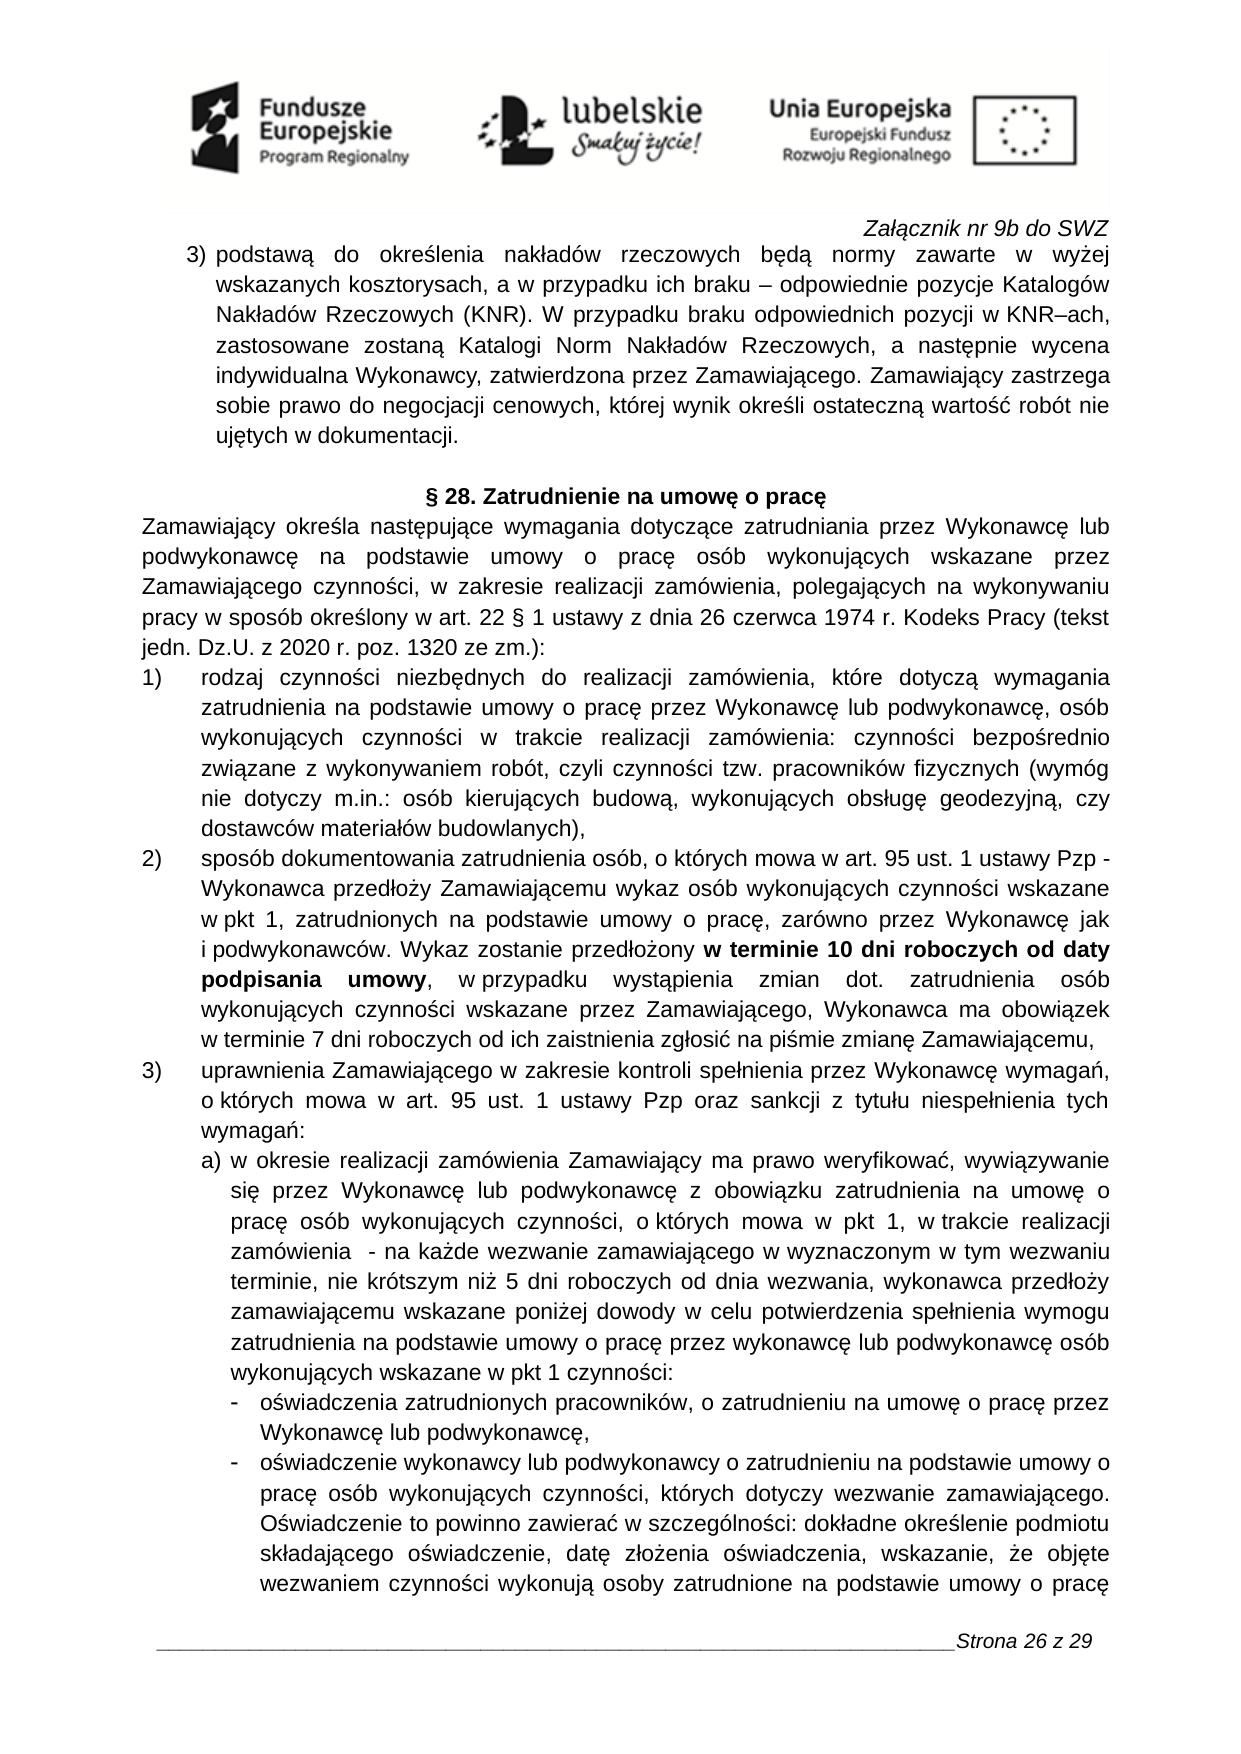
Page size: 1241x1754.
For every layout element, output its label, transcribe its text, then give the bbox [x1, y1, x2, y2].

list oświadczenia zatrudnionych pracowników, o zatrudnieniu na umowę o pracę przez Wykonawcę lub podwykonawcę, [230, 1389, 1110, 1445]
list rodzaj czynności niezbędnych do realizacji zamówienia, które dotyczą wymagania zatrudnienia na podstawie umowy o pracę przez Wykonawcę lub podwykonawcę, osób wykonujących czynności w trakcie realizacji zamówienia: czynności bezpośrednio związane z wykonywaniem robót, czyli czynności tzw. pracowników fizycznych (wymóg nie dotyczy m.in.: osób kierujących budową, wykonujących obsługę geodezyjną, czy dostawców materiałów budowlanych), [142, 664, 1110, 841]
list w okresie realizacji zamówienia Zamawiający ma prawo weryfikować, wywiązywanie się przez Wykonawcę lub podwykonawcę z obowiązku zatrudnienia na umowę o pracę osób wykonujących czynności, o których mowa w pkt 1, w trakcie realizacji zamówienia - na każde wezwanie zamawiającego w wyznaczonym w tym wezwaniu terminie, nie krótszym niż 5 dni roboczych od dnia wezwania, wykonawca przedłoży zamawiającemu wskazane poniżej dowody w celu potwierdzenia spełnienia wymogu zatrudnienia na podstawie umowy o pracę przez wykonawcę lub podwykonawcę osób wykonujących wskazane w pkt 1 czynności: [201, 1147, 1110, 1385]
list uprawnienia Zamawiającego w zakresie kontroli spełnienia przez Wykonawcę wymagań, o których mowa w art. 95 ust. 1 ustawy Pzp oraz sankcji z tytułu niespełnienia tych wymagań: [142, 1057, 1110, 1143]
text Zamawiający określa następujące wymagania dotyczące zatrudniania przez Wykonawcę lub podwykonawcę na podstawie umowy o pracę osób wykonujących wskazane przez Zamawiającego czynności, w zakresie realizacji zamówienia, polegających na wykonywaniu pracy w sposób określony w art. 22 § 1 ustawy z dnia 26 czerwca 1974 r. Kodeks Pracy (tekst jedn. Dz.U. z 2020 r. poz. 1320 ze zm.): [142, 513, 1110, 660]
list podstawą do określenia nakładów rzeczowych będą normy zawarte w wyżej wskazanych kosztorysach, a w przypadku ich braku – odpowiednie pozycje Katalogów Nakładów Rzeczowych (KNR). W przypadku braku odpowiednich pozycji w KNR–ach, zastosowane zostaną Katalogi Norm Nakładów Rzeczowych, a następnie wycena indywidualna Wykonawcy, zatwierdzona przez Zamawiającego. Zamawiający zastrzega sobie prawo do negocjacji cenowych, której wynik określi ostateczną wartość robót nie ujętych w dokumentacji. [186, 241, 1110, 448]
list sposób dokumentowania zatrudnienia osób, o których mowa w art. 95 ust. 1 ustawy Pzp - Wykonawca przedłoży Zamawiającemu wykaz osób wykonujących czynności wskazane w pkt 1, zatrudnionych na podstawie umowy o pracę, zarówno przez Wykonawcę jak i podwykonawców. Wykaz zostanie przedłożony w terminie 10 dni roboczych od daty podpisania umowy, w przypadku wystąpienia zmian dot. zatrudnienia osób wykonujących czynności wskazane przez Zamawiającego, Wykonawca ma obowiązek w terminie 7 dni roboczych od ich zaistnienia zgłosić na piśmie zmianę Zamawiającemu, [142, 845, 1110, 1053]
picture [163, 44, 1111, 215]
text § 28. Zatrudnienie na umowę o pracę [142, 483, 1110, 509]
